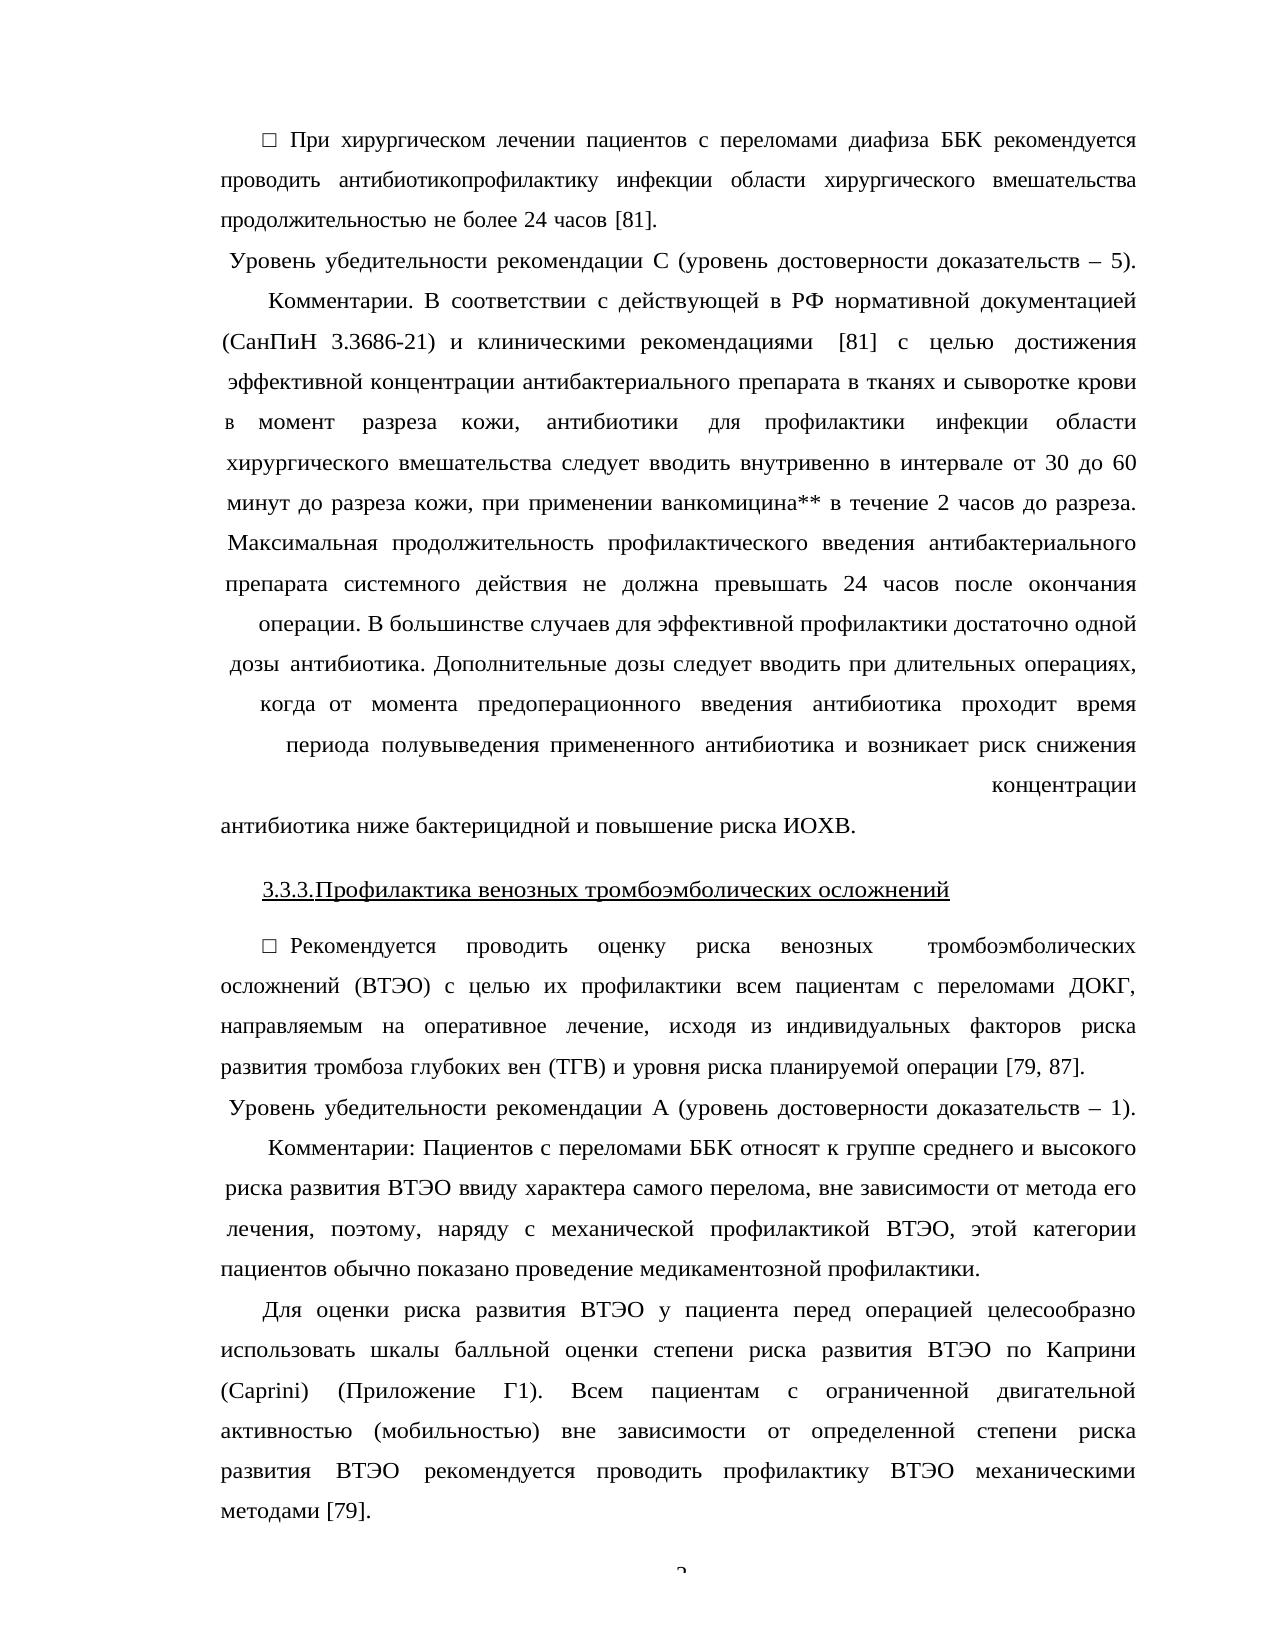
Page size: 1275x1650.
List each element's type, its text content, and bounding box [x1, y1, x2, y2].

text пациентов обычно показано проведение медикаментозной профилактики. [220, 1256, 1148, 1282]
list При хирургическом лечении пациентов с переломами диафиза ББК рекомендуется проводить антибиотикопрофилактику инфекции области хирургического вмешательства продолжительностью не более 24 часов [81]. [220, 126, 1137, 233]
text Уровень убедительности рекомендации C (уровень достоверности доказательств – 5). Комментарии. В соответствии с действующей в РФ нормативной документацией (СанПиН 3.3686-21) и клиническими рекомендациями [81] с целью достижения эффективной концентрации антибактериального препарата в тканях и сыворотке крови в момент разреза кожи, антибиотики для профилактики инфекции области хирургического вмешательства следует вводить внутривенно в интервале от 30 до 60 минут до разреза кожи, при применении ванкомицина** в течение 2 часов до разреза. Максимальная продолжительность профилактического введения антибактериального препарата системного действия не должна превышать 24 часов после окончания операции. В большинстве случаев для эффективной профилактики достаточно одной дозы антибиотика. Дополнительные дозы следует вводить при длительных операциях, когда от момента предоперационного введения антибиотика проходит время периода полувыведения примененного антибиотика и возникает риск снижения концентрации [220, 247, 1136, 797]
text Уровень убедительности рекомендации А (уровень достоверности доказательств – 1). Комментарии: Пациентов с переломами ББК относят к группе среднего и высокого риска развития ВТЭО ввиду характера самого перелома, вне зависимости от метода его лечения, поэтому, наряду с механической профилактикой ВТЭО, этой категории [220, 1094, 1136, 1241]
list Рекомендуется проводить оценку риска венозных тромбоэмболических осложнений (ВТЭО) с целью их профилактики всем пациентам с переломами ДОКГ, направляемым на оперативное лечение, исходя из индивидуальных факторов риска развития тромбоза глубоких вен (ТГВ) и уровня риска планируемой операции [79, 87]. [220, 932, 1136, 1079]
text антибиотика ниже бактерицидной и повышение риска ИОХВ. [220, 812, 1148, 838]
list Профилактика венозных тромбоэмболических осложнений [262, 876, 1148, 902]
text Для оценки риска развития ВТЭО у пациента перед операцией целесообразно использовать шкалы балльной оценки степени риска развития ВТЭО по Каприни (Caprini) (Приложение Г1). Всем пациентам с ограниченной двигательной активностью (мобильностью) вне зависимости от определенной степени риска развития ВТЭО рекомендуется проводить профилактику ВТЭО механическими методами [79]. [220, 1296, 1136, 1524]
